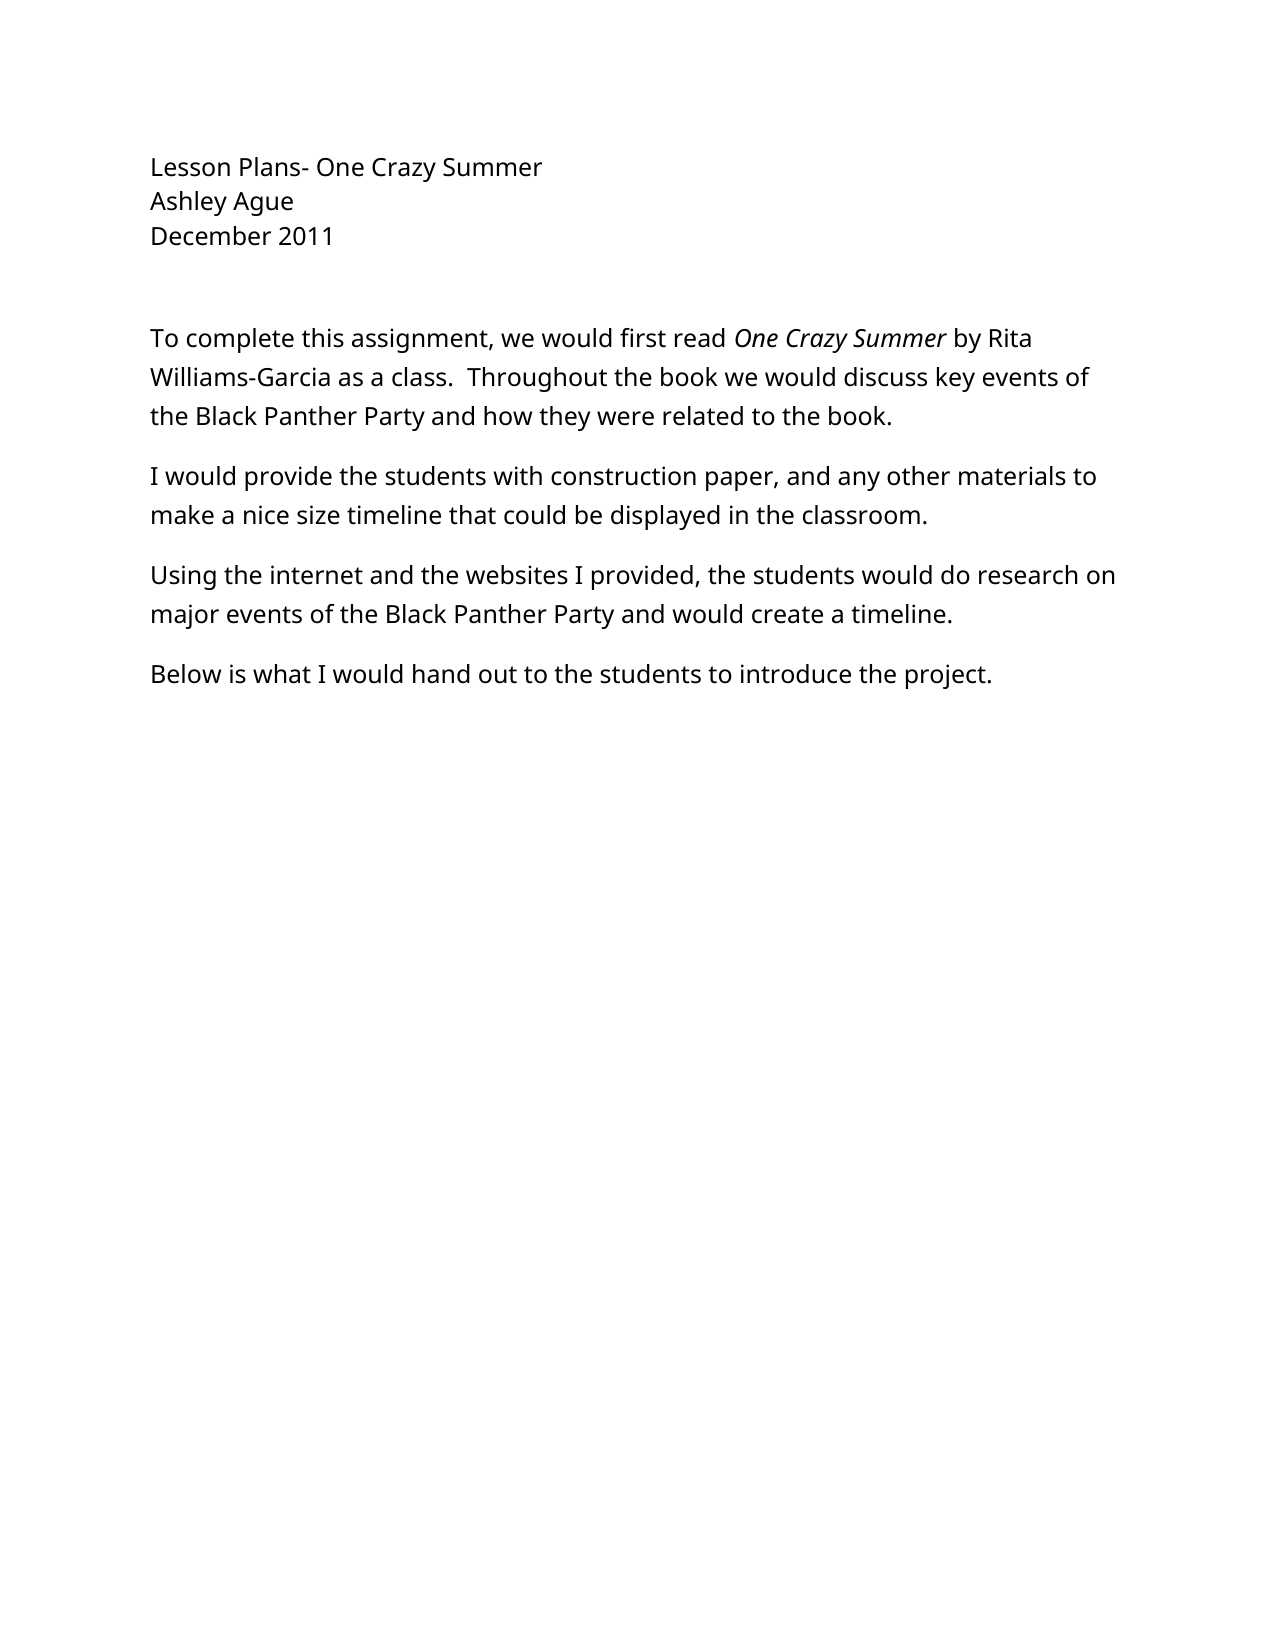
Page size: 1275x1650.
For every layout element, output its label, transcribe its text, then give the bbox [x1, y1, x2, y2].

text Using the internet and the websites I provided, the students would do research on major events of the Black Panther Party and would create a timeline. [150, 558, 1125, 631]
text Ashley Ague [150, 184, 1125, 218]
text Lesson Plans- One Crazy Summer [150, 150, 1125, 184]
text December 2011 [150, 218, 1125, 252]
text I would provide the students with construction paper, and any other materials to make a nice size timeline that could be displayed in the classroom. [150, 459, 1125, 532]
text To complete this assignment, we would first read One Crazy Summer by Rita Williams-Garcia as a class. Throughout the book we would discuss key events of the Black Panther Party and how they were related to the book. [150, 320, 1125, 433]
text Below is what I would hand out to the students to introduce the project. [150, 657, 1125, 691]
